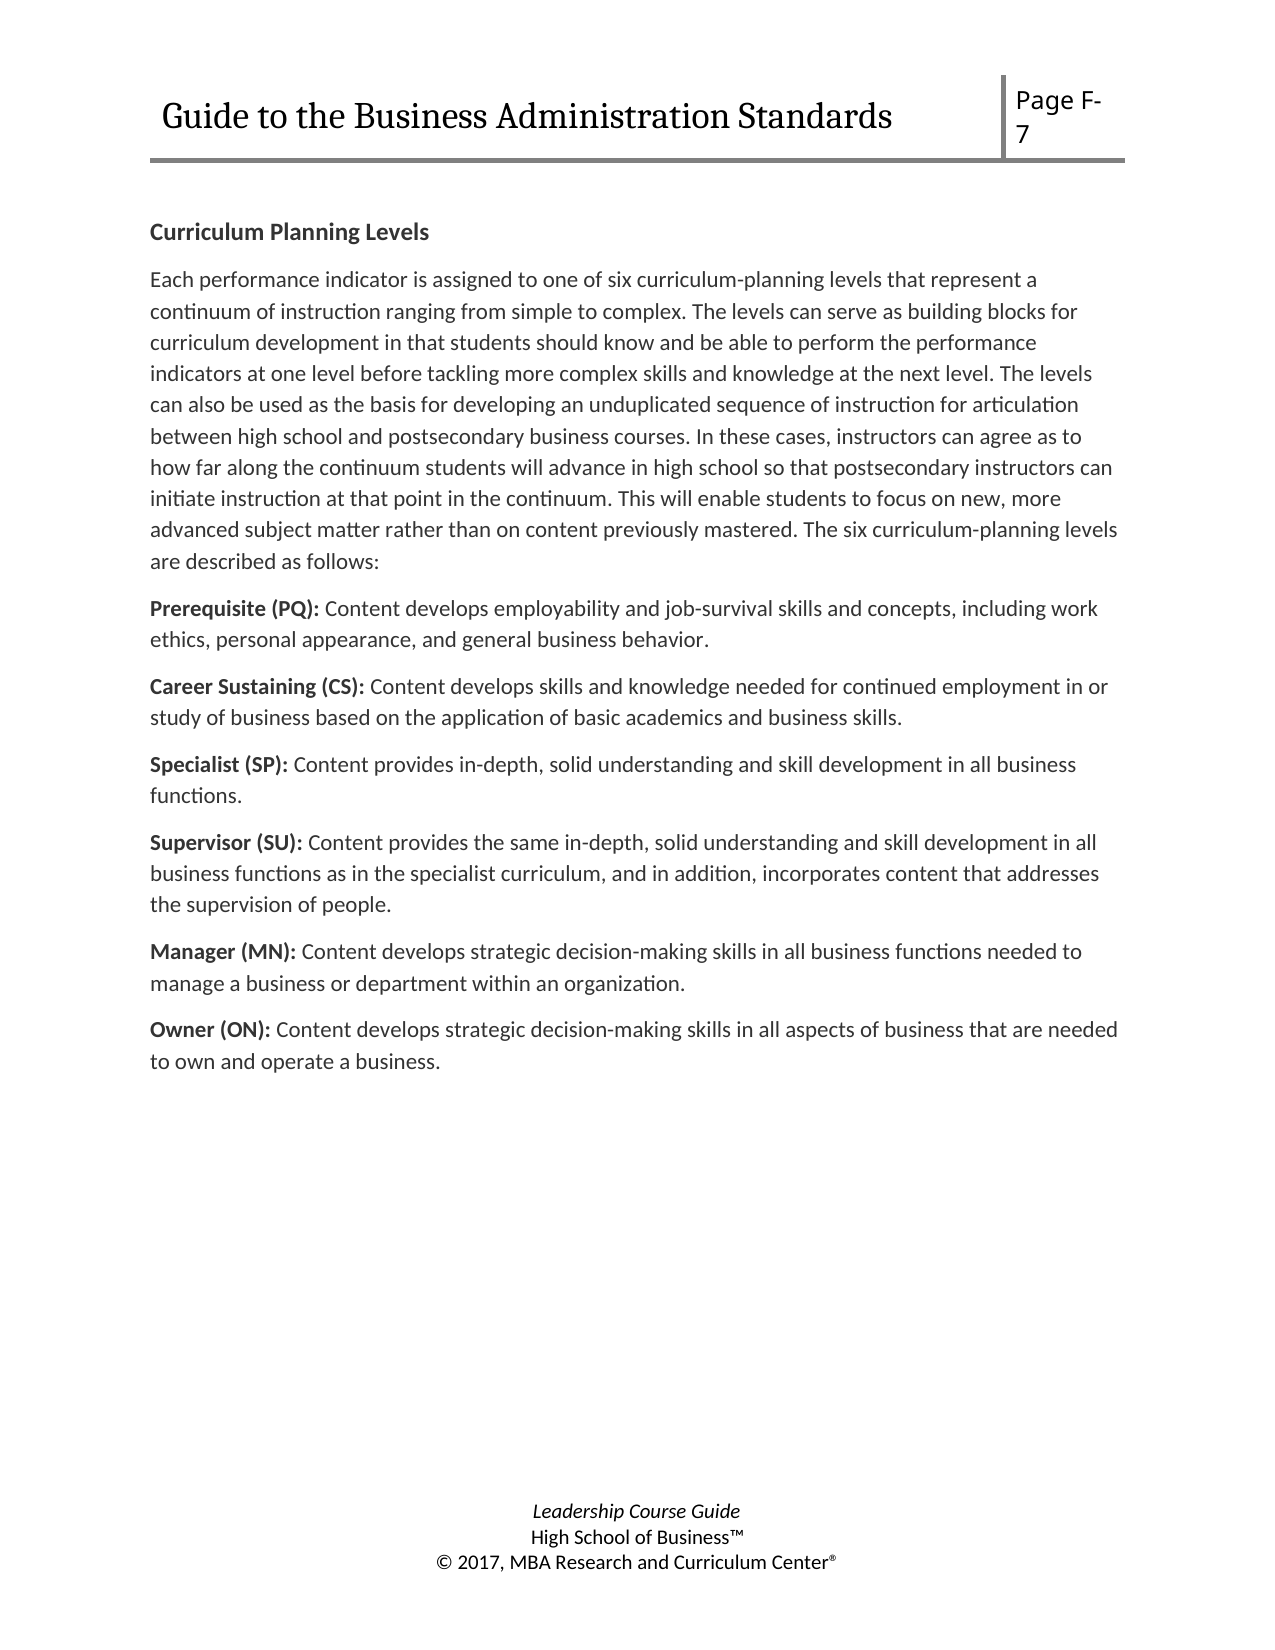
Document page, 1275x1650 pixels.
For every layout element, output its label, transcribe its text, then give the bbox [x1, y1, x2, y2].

text Manager (MN): Content develops strategic decision-making skills in all business functions needed to manage a business or department within an organization. [150, 934, 1125, 997]
text Specialist (SP): Content provides in-depth, solid understanding and skill development in all business functions. [150, 747, 1125, 809]
text Curriculum Planning Levels [150, 216, 1125, 247]
text Prerequisite (PQ): Content develops employability and job-survival skills and concepts, including work ethics, personal appearance, and general business behavior. [150, 591, 1125, 653]
text Career Sustaining (CS): Content develops skills and knowledge needed for continued employment in or study of business based on the application of basic academics and business skills. [150, 669, 1125, 731]
text Supervisor (SU): Content provides the same in-depth, solid understanding and skill development in all business functions as in the specialist curriculum, and in addition, incorporates content that addresses the supervision of people. [150, 825, 1125, 919]
text Owner (ON): Content develops strategic decision-making skills in all aspects of business that are needed to own and operate a business. [150, 1012, 1125, 1075]
text Each performance indicator is assigned to one of six curriculum-planning levels that represent a continuum of instruction ranging from simple to complex. The levels can serve as building blocks for curriculum development in that students should know and be able to perform the performance indicators at one level before tackling more complex skills and knowledge at the next level. The levels can also be used as the basis for developing an unduplicated sequence of instruction for articulation between high school and postsecondary business courses. In these cases, instructors can agree as to how far along the continuum students will advance in high school so that postsecondary instructors can initiate instruction at that point in the continuum. This will enable students to focus on new, more advanced subject matter rather than on content previously mastered. The six curriculum-planning levels are described as follows: [150, 262, 1125, 575]
